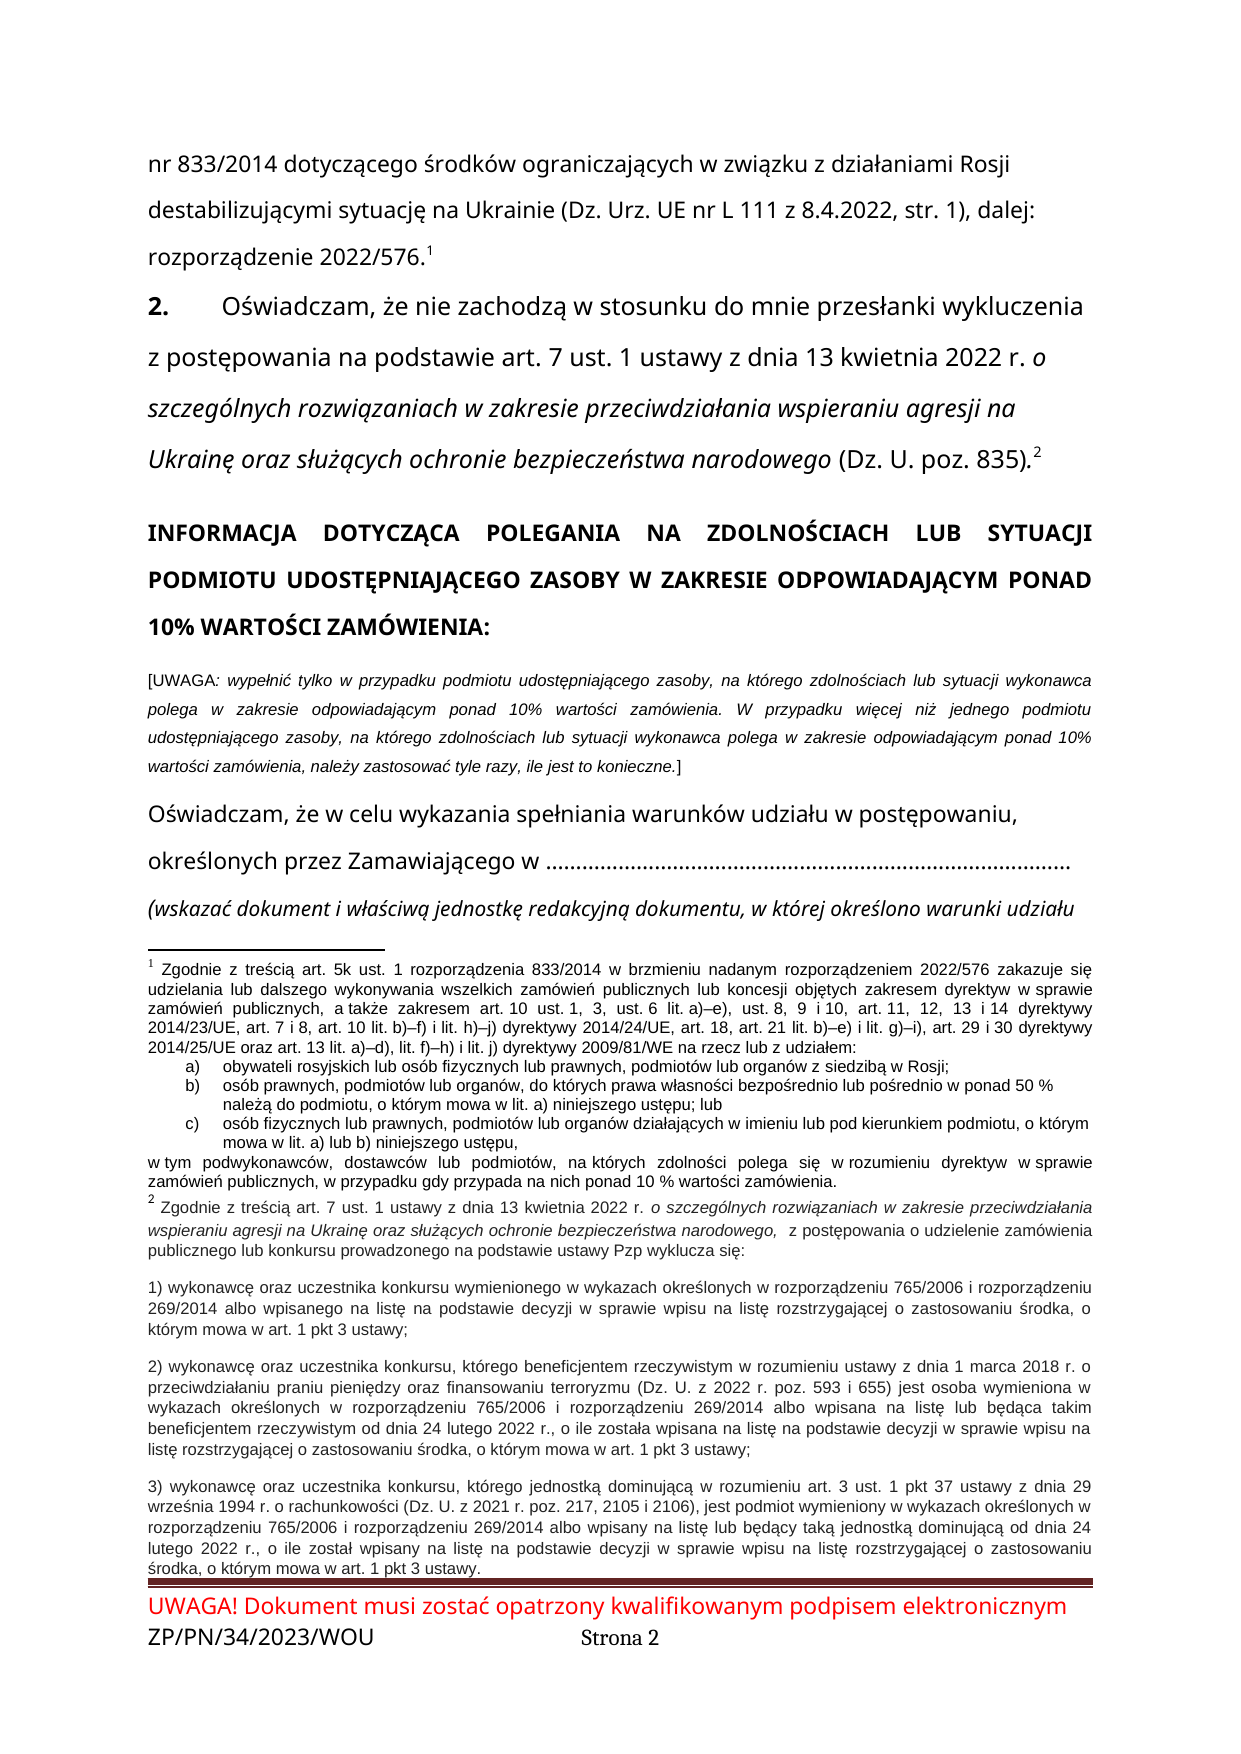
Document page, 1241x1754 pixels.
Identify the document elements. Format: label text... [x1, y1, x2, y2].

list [148, 148, 1093, 273]
text INFORMACJA DOTYCZĄCA POLEGANIA NA ZDOLNOŚCIACH LUB SYTUACJI PODMIOTU UDOSTĘPNIAJĄCEGO ZASOBY W ZAKRESIE ODPOWIADAJĄCYM PONAD 10% WARTOŚCI ZAMÓWIENIA: [148, 517, 1093, 642]
text [UWAGA: wypełnić tylko w przypadku podmiotu udostępniającego zasoby, na którego zdolnościach lub sytuacji wykonawca polega w zakresie odpowiadającym ponad 10% wartości zamówienia. W przypadku więcej niż jednego podmiotu udostępniającego zasoby, na którego zdolnościach lub sytuacji wykonawca polega w zakresie odpowiadającym ponad 10% wartości zamówienia, należy zastosować tyle razy, ile jest to konieczne.] [148, 671, 1093, 776]
list Oświadczam, że nie zachodzą w stosunku do mnie przesłanki wykluczenia z postępowania na podstawie art. 7 ust. 1 ustawy z dnia 13 kwietnia 2022 r. o szczególnych rozwiązaniach w zakresie przeciwdziałania wspieraniu agresji na Ukrainę oraz służących ochronie bezpieczeństwa narodowego (Dz. U. poz. 835). [148, 288, 1093, 475]
text Oświadczam, że w celu wykazania spełniania warunków udziału w postępowaniu, określonych przez Zamawiającego w …………………………………………………………………………… (wskazać dokument i właściwą jednostkę redakcyjną dokumentu, w której określono warunki udziału w postępowaniu), polegam na zdolnościach lub sytuacji następującego podmiotu udostępniającego zasoby:…………………………………………………… (podać pełną nazwę/firmę, adres, a także w zależności od podmiotu: NIP/PESEL, KRS/CEiDG), [148, 798, 1093, 923]
